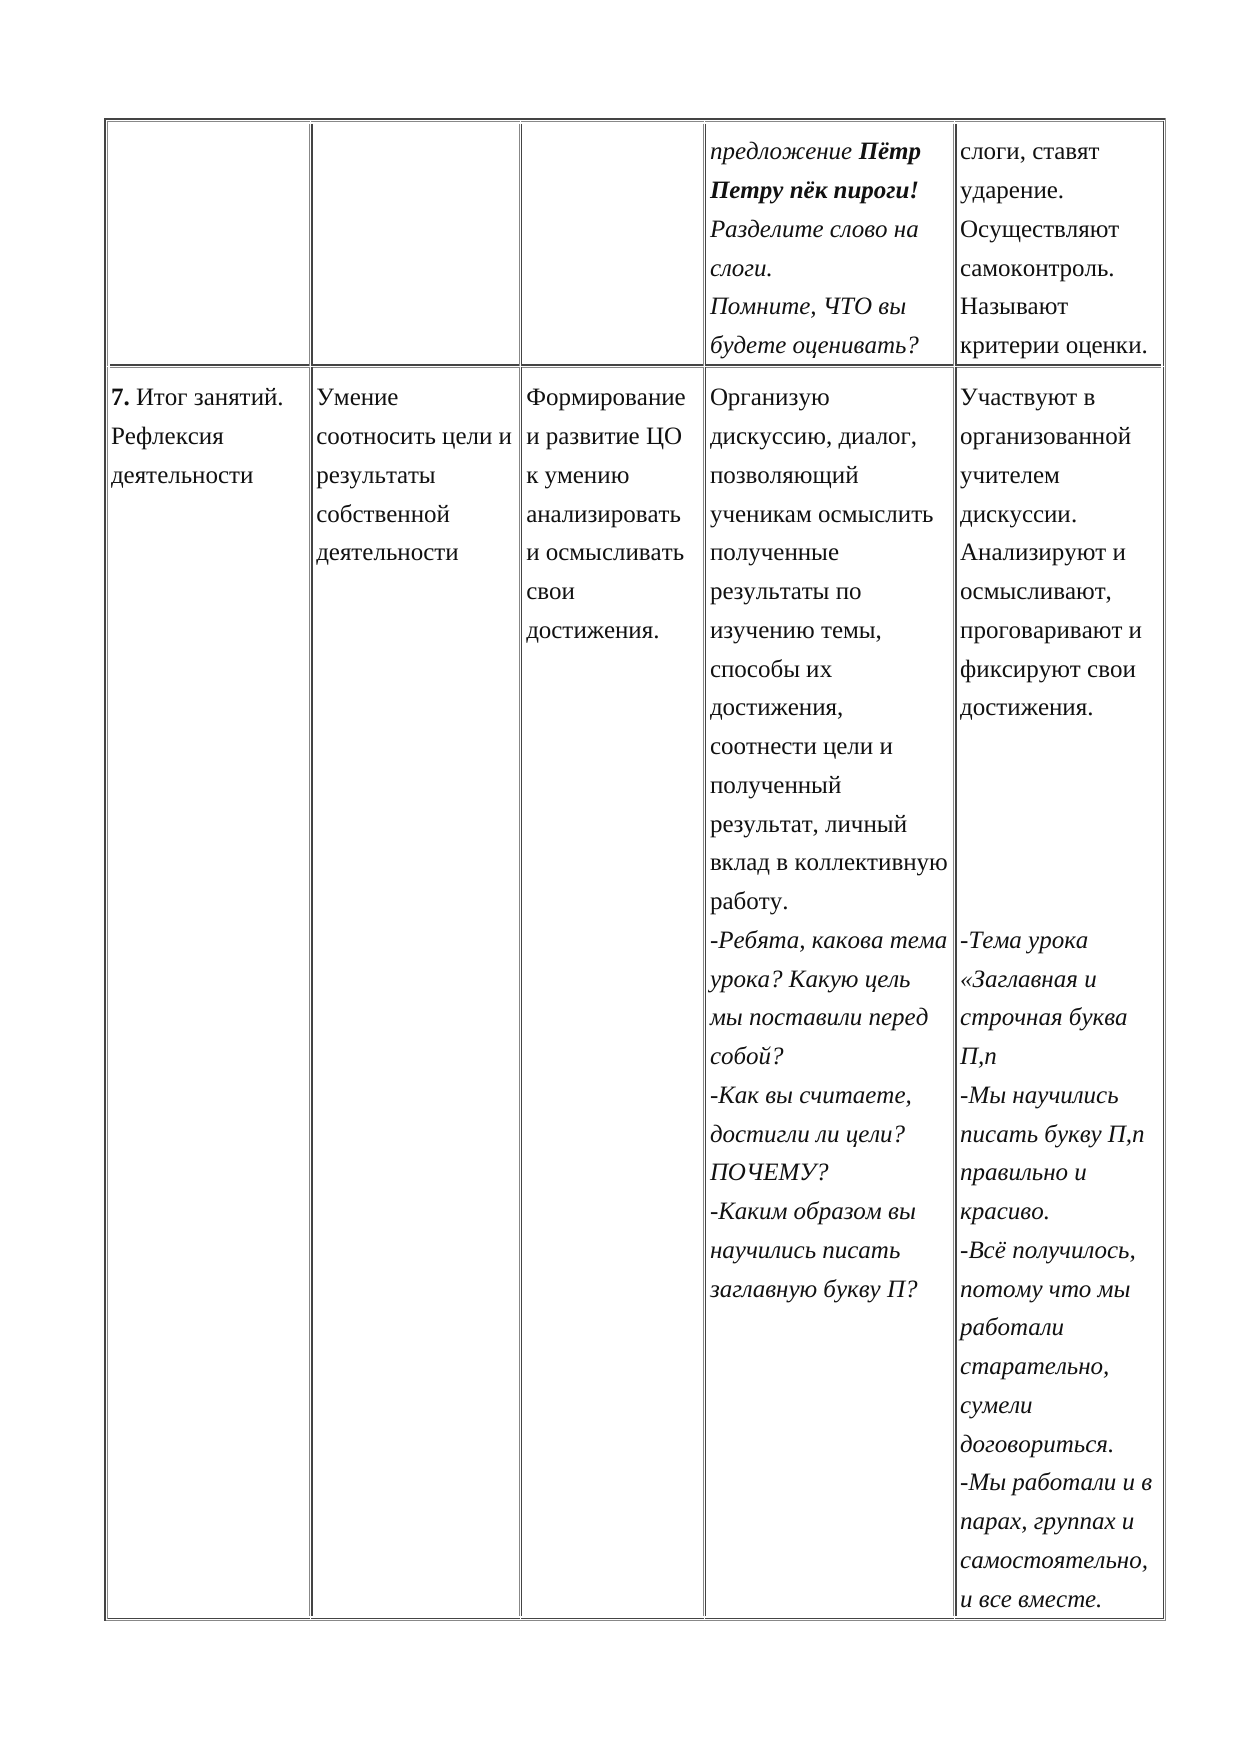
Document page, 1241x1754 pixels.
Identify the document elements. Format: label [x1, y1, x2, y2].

table_cell [108, 364, 311, 1617]
table_cell [955, 122, 1163, 364]
table_cell [521, 368, 704, 1617]
table_cell [521, 122, 704, 364]
table_cell [955, 364, 1163, 1617]
table_cell [311, 368, 521, 1617]
table_cell [311, 122, 521, 364]
table_cell [705, 120, 955, 364]
table_cell [108, 120, 311, 364]
table_cell [705, 364, 955, 1617]
